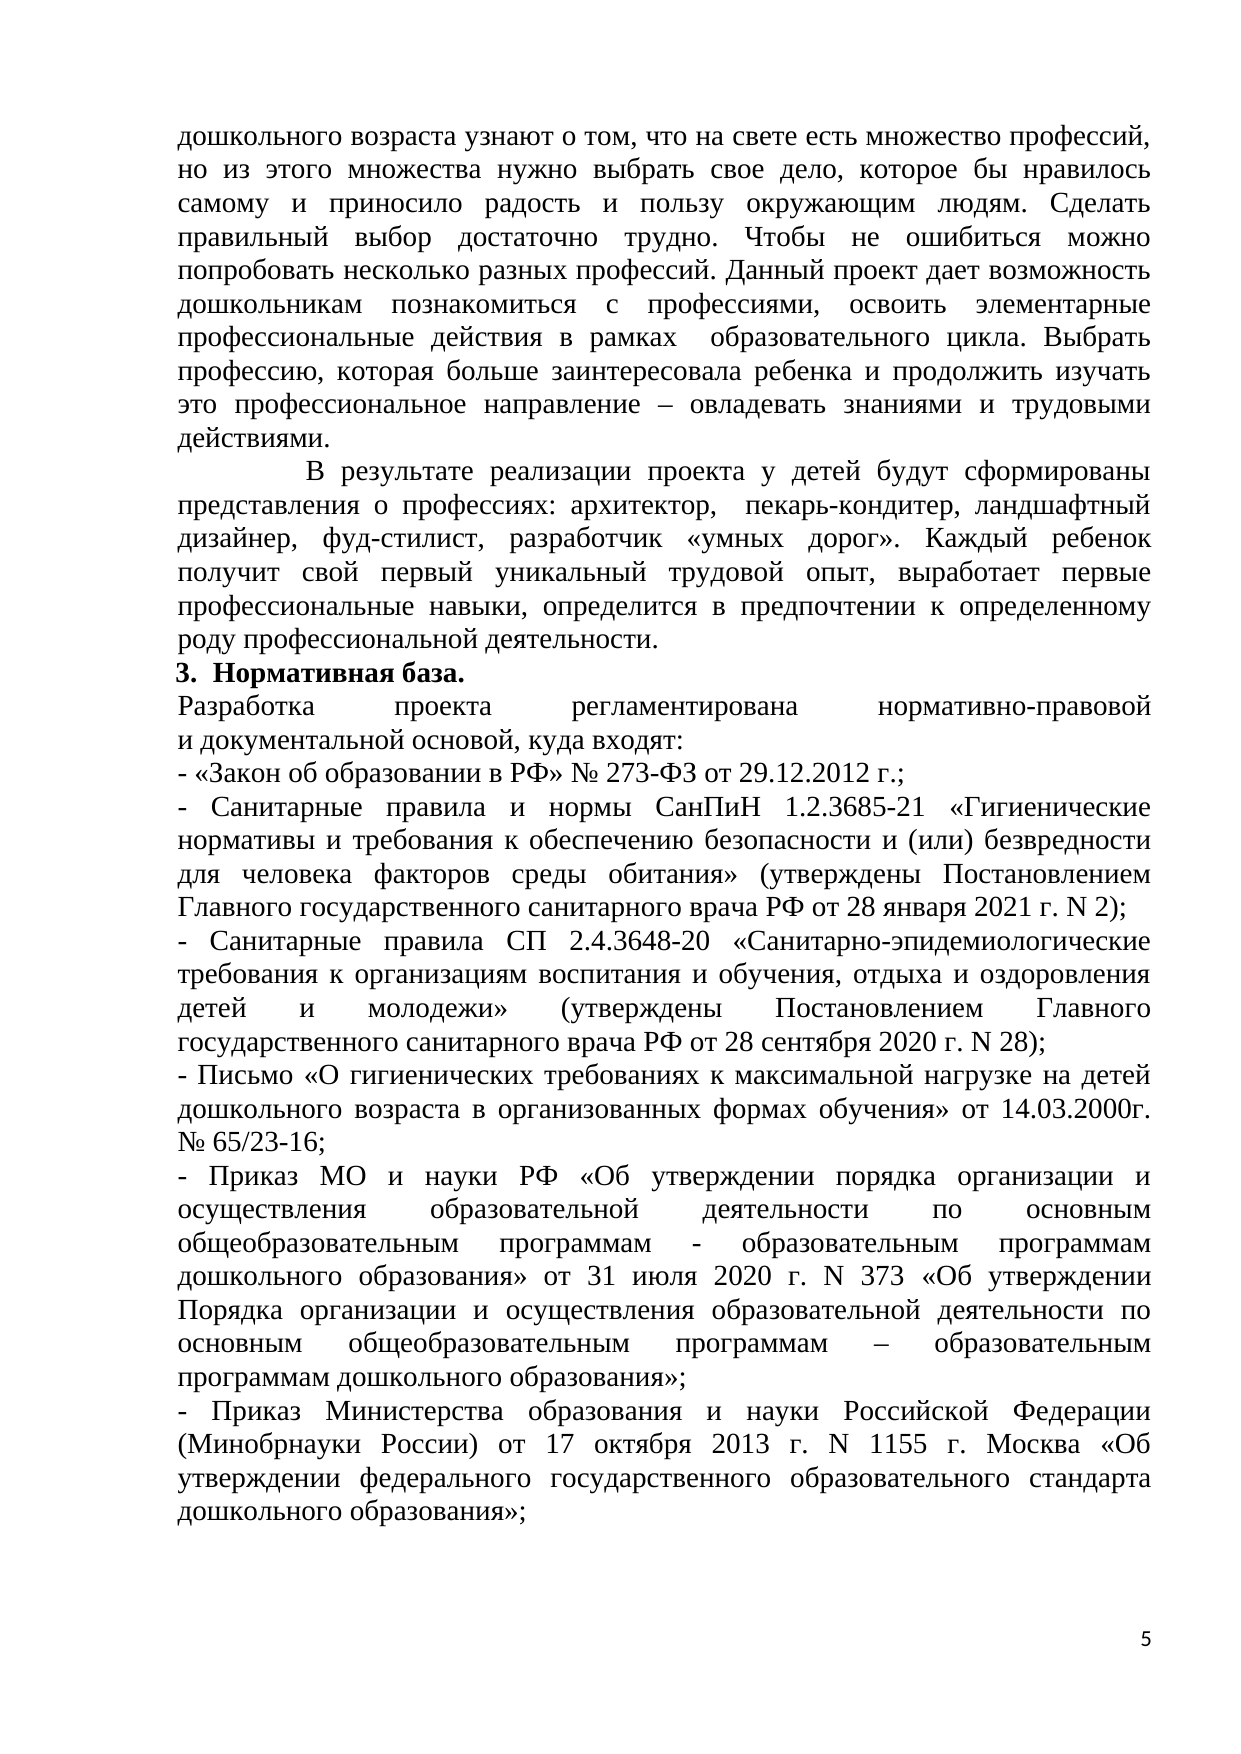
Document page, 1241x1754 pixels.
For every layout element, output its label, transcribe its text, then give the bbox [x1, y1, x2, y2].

text - Санитарные правила СП 2.4.3648-20 «Санитарно-эпидемиологические требования к организациям воспитания и обучения, отдыха и оздоровления детей и молодежи» (утверждены Постановлением Главного государственного санитарного врача РФ от 28 сентября 2020 г. N 28); [177, 923, 1152, 1057]
list Нормативная база. [175, 655, 1152, 688]
text - Письмо «О гигиенических требованиях к максимальной нагрузке на детей дошкольного возраста в организованных формах обучения» от 14.03.2000г. № 65/23-16; [177, 1057, 1152, 1158]
text - «Закон об образовании в РФ» № 273-ФЗ от 29.12.2012 г.; [177, 755, 1152, 789]
text Разработка проекта регламентирована нормативно-правовой и документальной основой, куда входят: [177, 688, 1152, 755]
text - Приказ Министерства образования и науки Российской Федерации (Минобрнауки России) от 17 октября 2013 г. N 1155 г. Москва «Об утверждении федерального государственного образовательного стандарта дошкольного образования»; [177, 1393, 1152, 1527]
text В результате реализации проекта у детей будут сформированы представления о профессиях: архитектор, пекарь-кондитер, ландшафтный дизайнер, фуд-стилист, разработчик «умных дорог». Каждый ребенок получит свой первый уникальный трудовой опыт, выработает первые профессиональные навыки, определится в предпочтении к определенному роду профессиональной деятельности. [177, 453, 1152, 655]
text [177, 118, 1152, 453]
text - Приказ МО и науки РФ «Об утверждении порядка организации и осуществления образовательной деятельности по основным общеобразовательным программам - образовательным программам дошкольного образования» от 31 июля 2020 г. N 373 «Об утверждении Порядка организации и осуществления образовательной деятельности по основным общеобразовательным программам – образовательным программам дошкольного образования»; [177, 1158, 1152, 1393]
text - Санитарные правила и нормы СанПиН 1.2.3685-21 «Гигиенические нормативы и требования к обеспечению безопасности и (или) безвредности для человека факторов среды обитания» (утверждены Постановлением Главного государственного санитарного врача РФ от 28 января 2021 г. N 2); [177, 789, 1152, 923]
